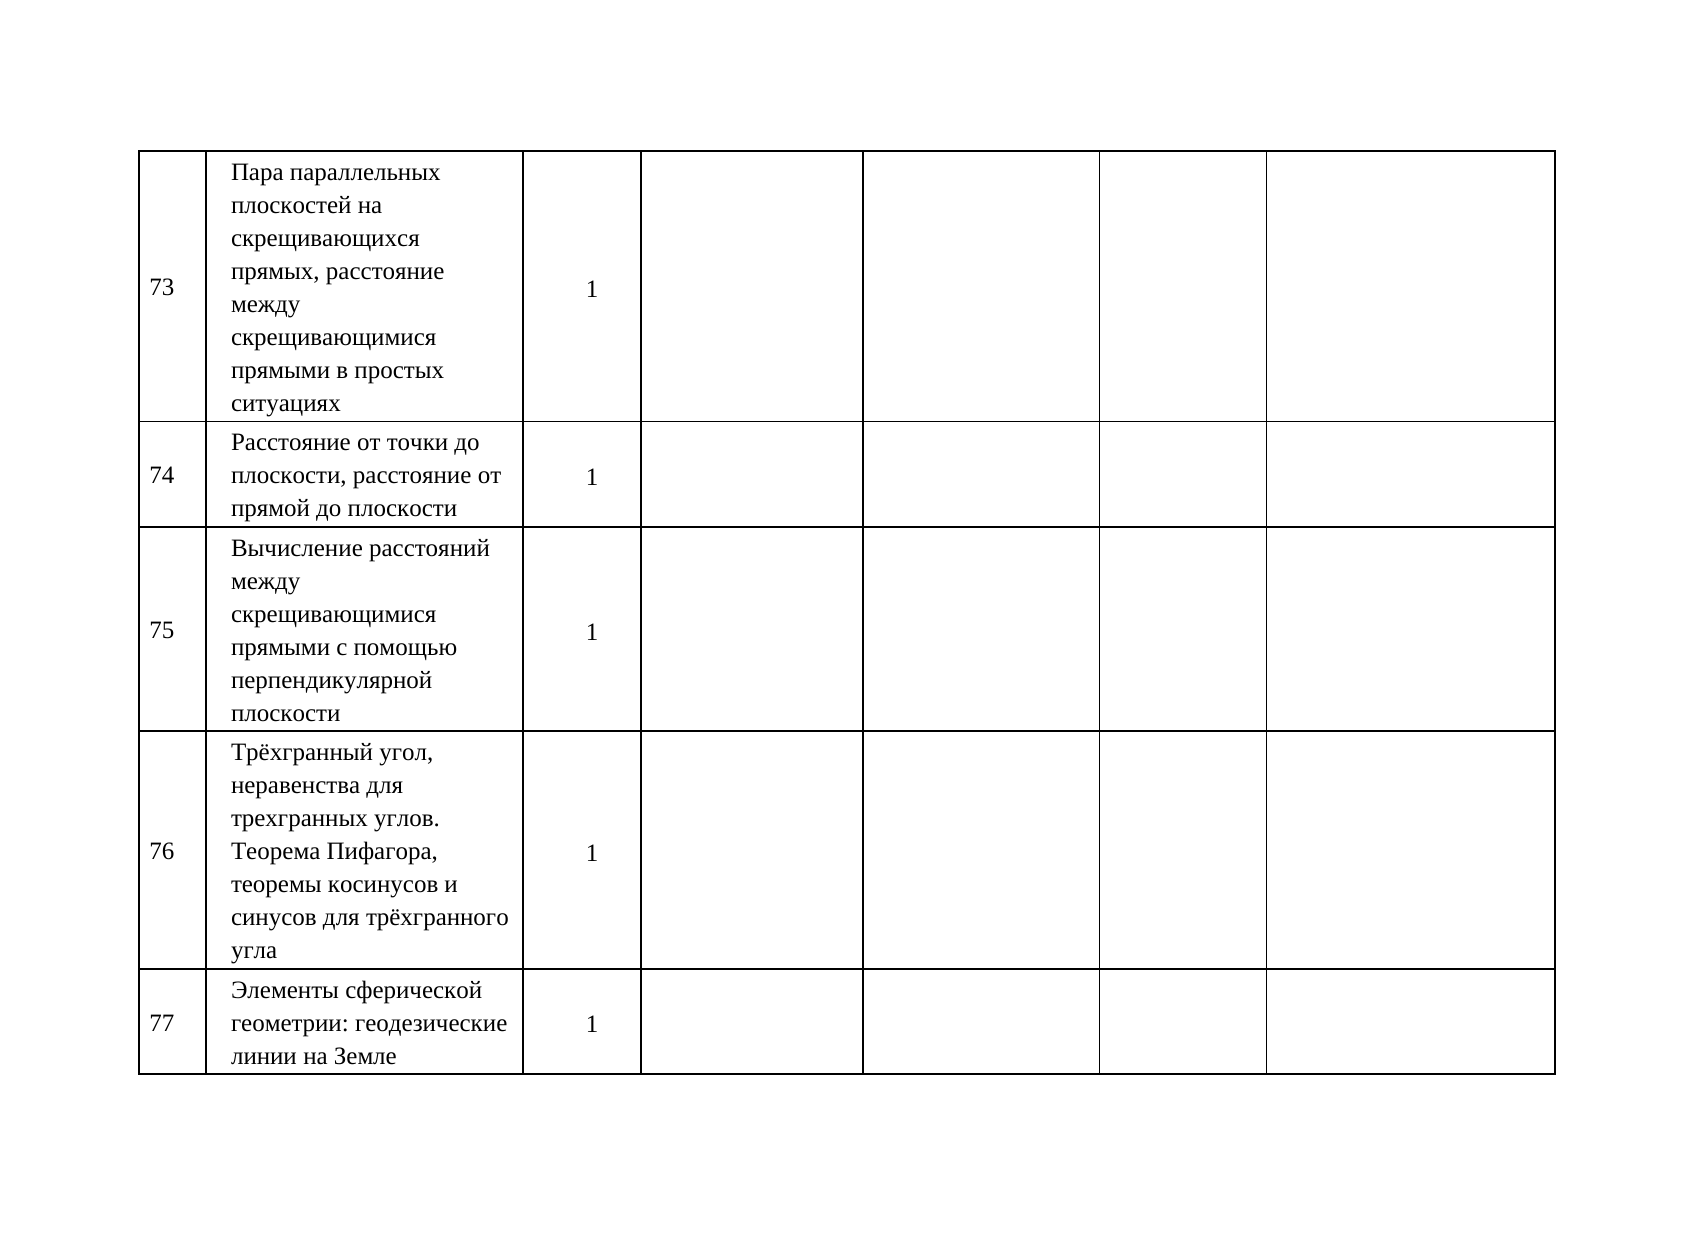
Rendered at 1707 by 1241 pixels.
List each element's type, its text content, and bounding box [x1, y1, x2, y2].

table_cell 1 [524, 528, 640, 730]
table_cell [1267, 732, 1554, 968]
table_cell [1100, 528, 1266, 730]
table_cell [864, 970, 1099, 1073]
table_cell Элементы сферической геометрии: геодезические линии на Земле [207, 970, 522, 1073]
table_cell [1100, 422, 1266, 526]
table_cell 77 [140, 970, 205, 1073]
table_cell 73 [140, 152, 205, 421]
table_cell [1267, 422, 1554, 526]
table_cell Пара параллельных плоскостей на скрещивающихся прямых, расстояние между скрещивающимися прямыми в простых ситуациях [207, 152, 522, 421]
table_cell [1100, 970, 1266, 1073]
table_cell [1267, 152, 1554, 421]
table_cell [1100, 732, 1266, 968]
table_cell [1267, 970, 1554, 1073]
table_cell 74 [140, 422, 205, 526]
table_cell Вычисление расстояний между скрещивающимися прямыми с помощью перпендикулярной плоскости [207, 528, 522, 730]
table_cell Трёхгранный угол, неравенства для трехгранных углов. Теорема Пифагора, теоремы косинусов и синусов для трёхгранного угла [207, 732, 522, 968]
table_cell Расстояние от точки до плоскости, расстояние от прямой до плоскости [207, 422, 522, 526]
table_cell 1 [524, 970, 640, 1073]
table_cell [642, 152, 862, 421]
table_cell [864, 528, 1099, 730]
table_cell 75 [140, 528, 205, 730]
table_cell 1 [524, 732, 640, 968]
table_cell [642, 422, 862, 526]
table_cell 1 [524, 422, 640, 526]
table_cell [1100, 152, 1266, 421]
table_cell [642, 732, 862, 968]
table_cell [864, 422, 1099, 526]
table_cell [642, 970, 862, 1073]
table_cell [864, 732, 1099, 968]
table_cell 76 [140, 732, 205, 968]
table_cell [642, 528, 862, 730]
table_cell [1267, 528, 1554, 730]
table_cell [864, 152, 1099, 421]
table_cell 1 [524, 152, 640, 421]
